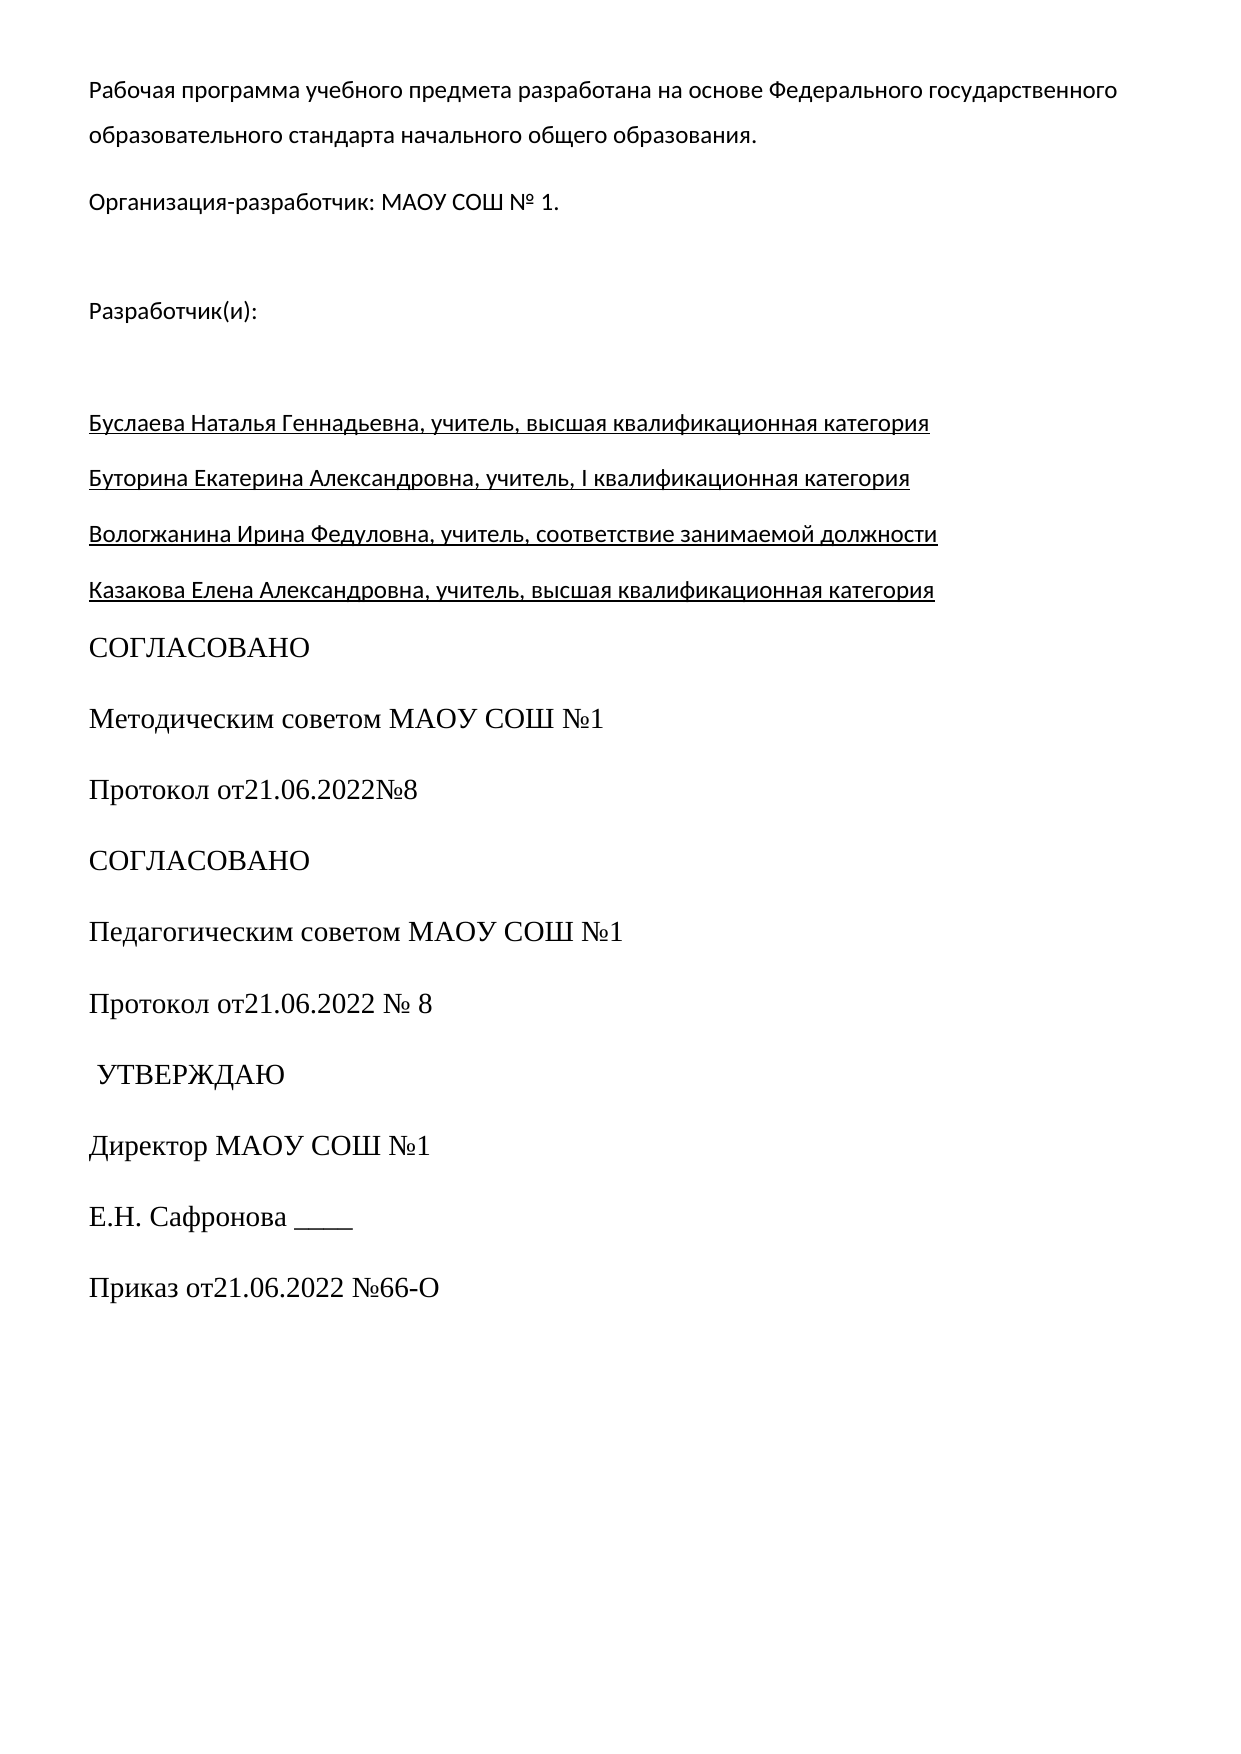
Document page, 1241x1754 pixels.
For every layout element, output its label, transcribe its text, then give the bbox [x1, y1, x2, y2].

text Вологжанина Ирина Федуловна, учитель, соответствие занимаемой должности [89, 518, 1196, 549]
text Рабочая программа учебного предмета разработана на основе Федерального государственного образовательного стандарта начального общего образования. [89, 74, 1196, 150]
text Буторина Екатерина Александровна, учитель, I квалификационная категория [89, 462, 1196, 493]
text Буслаева Наталья Геннадьевна, учитель, высшая квалификационная категория [89, 407, 1196, 437]
text Разработчик(и): [89, 295, 1196, 326]
text Е.Н. Сафронова ____ [89, 1199, 1196, 1233]
text Приказ от21.06.2022 №66-О [89, 1270, 1196, 1304]
text Организация-разработчик: МАОУ СОШ № 1. [89, 186, 1196, 217]
text Методическим советом МАОУ СОШ №1 [89, 701, 1196, 735]
text Директор МАОУ СОШ №1 [89, 1128, 1196, 1162]
text СОГЛАСОВАНО [89, 630, 1196, 663]
text Педагогическим советом МАОУ СОШ №1 [89, 914, 1196, 948]
text Казакова Елена Александровна, учитель, высшая квалификационная категория [89, 574, 1196, 605]
text Протокол от21.06.2022№8 [89, 772, 1196, 806]
text СОГЛАСОВАНО [89, 843, 1196, 877]
text УТВЕРЖДАЮ [89, 1057, 1196, 1090]
text Протокол от21.06.2022 № 8 [89, 986, 1196, 1019]
